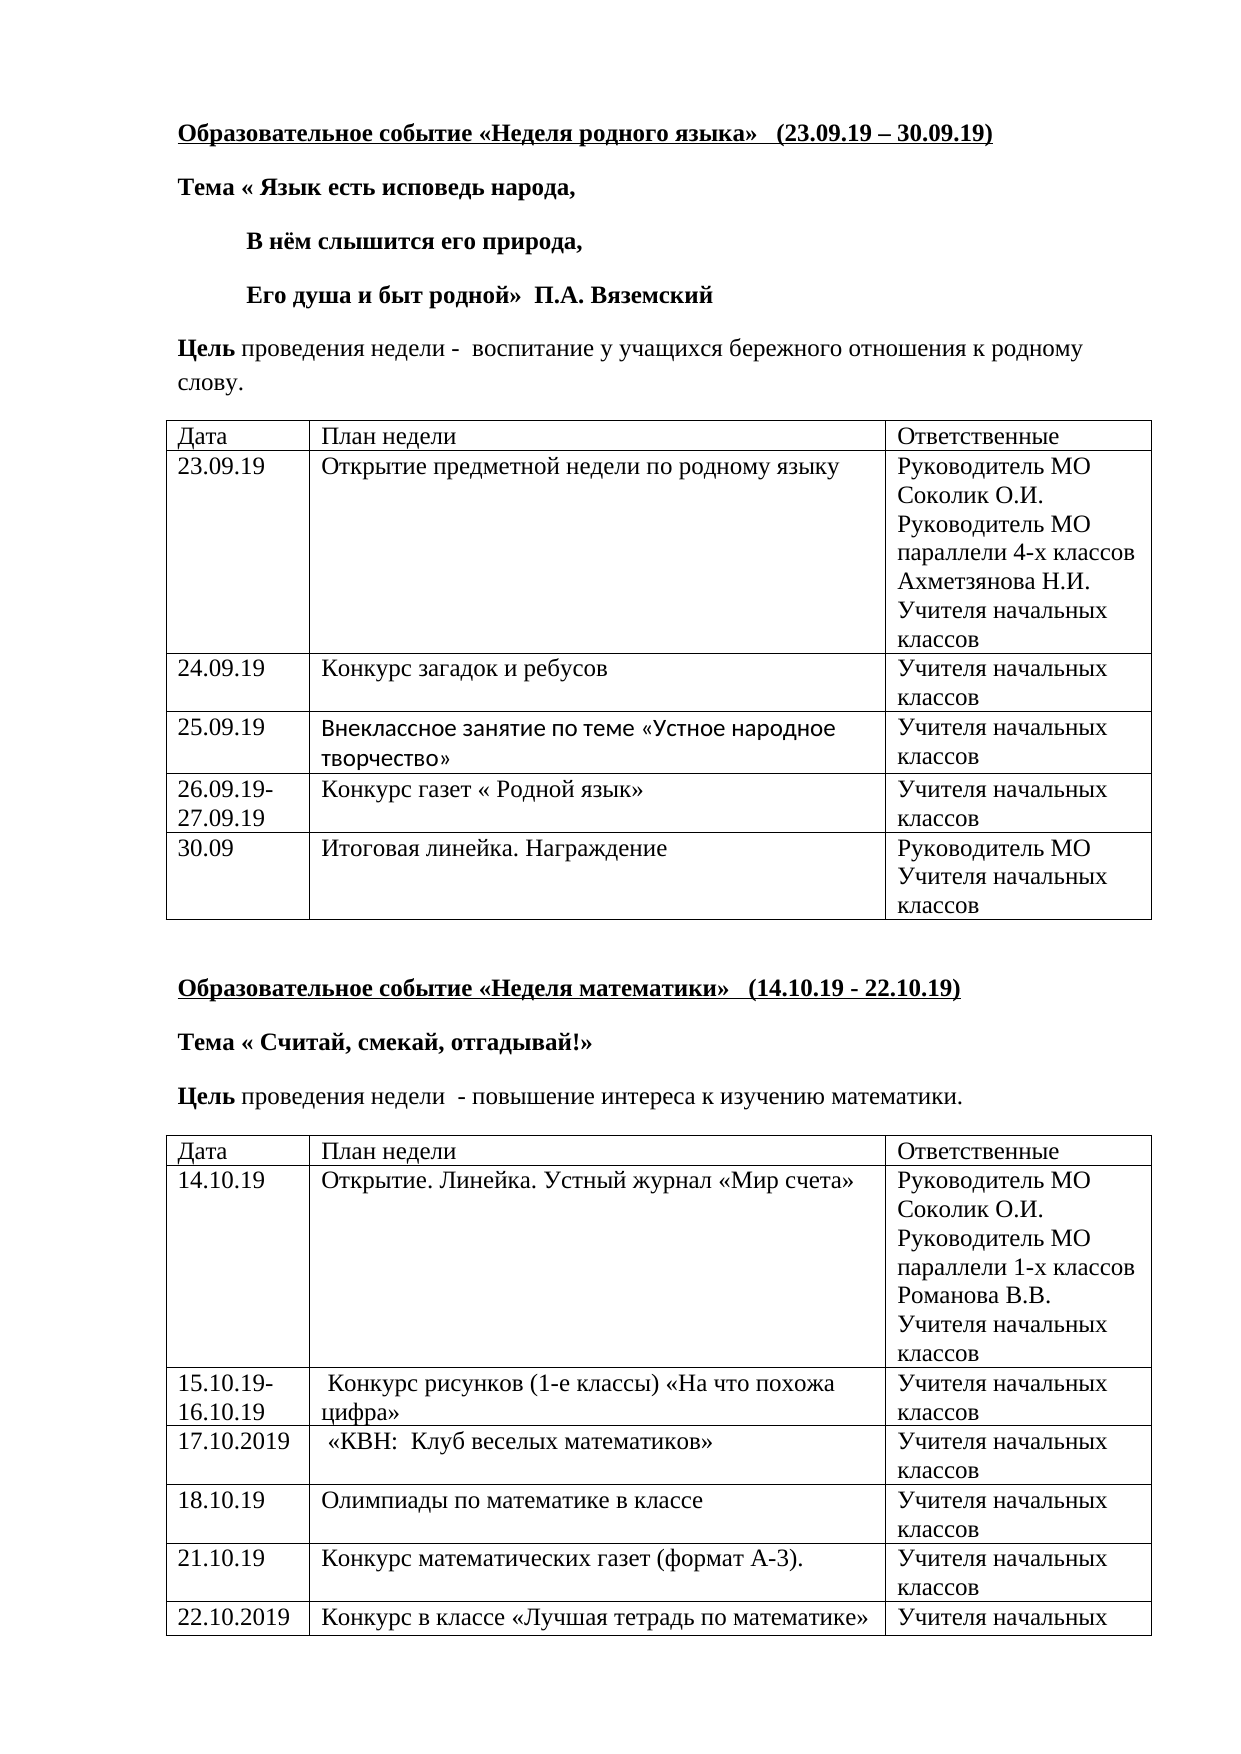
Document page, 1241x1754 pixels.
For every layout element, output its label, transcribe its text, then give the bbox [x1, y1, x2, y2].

table_cell 17.10.2019 [167, 1426, 309, 1484]
table_cell Учителя начальных классов [886, 1544, 1151, 1601]
table_cell 15.10.19- 16.10.19 [167, 1368, 309, 1425]
table_cell Учителя начальных классов [886, 774, 1151, 832]
table_cell Открытие предметной недели по родному языку [310, 451, 885, 652]
table_cell Руководитель МО Учителя начальных классов [886, 833, 1151, 919]
table_cell Конкурс математических газет (формат А-3). [310, 1544, 885, 1601]
text Тема « Считай, смекай, отгадывай!» [177, 1027, 1152, 1056]
table_cell 30.09 [167, 833, 309, 919]
table_header Дата [167, 421, 309, 450]
table_cell Учителя начальных классов [886, 654, 1151, 711]
table_cell Конкурс рисунков (1-е классы) «На что похожа цифра» [310, 1368, 885, 1425]
text Тема « Язык есть исповедь народа, [177, 172, 1152, 201]
text Цель проведения недели - воспитание у учащихся бережного отношения к родному слову. [177, 333, 1152, 395]
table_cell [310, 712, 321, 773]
text В нём слышится его природа, [177, 226, 1152, 254]
table_cell Учителя начальных классов [886, 1368, 1151, 1425]
table_cell Руководитель МО Соколик О.И. Руководитель МО параллели 4-х классов Ахметзянова Н.И. Учителя начальных классов [886, 451, 1151, 652]
table_cell Руководитель МО Соколик О.И. Руководитель МО параллели 1-х классов Романова В.В. Учителя начальных классов [886, 1166, 1151, 1367]
table_header Ответственные [886, 421, 1151, 450]
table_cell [310, 1602, 885, 1635]
table_cell 25.09.19 [167, 712, 309, 773]
table_cell Олимпиады по математике в классе [310, 1485, 885, 1542]
table_cell Итоговая линейка. Награждение [310, 833, 885, 919]
table_header План недели [310, 1136, 885, 1164]
text Образовательное событие «Неделя математики» (14.10.19 - 22.10.19) [177, 973, 1152, 1002]
table_header Ответственные [886, 1136, 1151, 1164]
table_cell «КВН: Клуб веселых математиков» [310, 1426, 885, 1484]
table_cell Внеклассное занятие по теме «Устное народное творчество» [451, 712, 885, 773]
table_cell 18.10.19 [167, 1485, 309, 1542]
table_header Дата [167, 1136, 309, 1164]
table_cell 22.10.2019 [167, 1602, 309, 1635]
text Образовательное событие «Неделя родного языка» (23.09.19 – 30.09.19) [177, 118, 1152, 147]
table_cell 14.10.19 [167, 1166, 309, 1367]
table_cell Учителя начальных классов [886, 1485, 1151, 1542]
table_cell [886, 1602, 1151, 1635]
table_cell 23.09.19 [167, 451, 309, 652]
table_cell Учителя начальных классов [886, 712, 1151, 773]
table_cell 24.09.19 [167, 654, 309, 711]
table_cell 26.09.19-27.09.19 [167, 774, 309, 832]
table_cell Учителя начальных классов [886, 1426, 1151, 1484]
text Цель проведения недели - повышение интереса к изучению математики. [177, 1081, 1152, 1109]
table_header План недели [310, 421, 885, 450]
text Его душа и быт родной» П.А. Вяземский [177, 280, 1152, 308]
table_cell Открытие. Линейка. Устный журнал «Мир счета» [310, 1166, 885, 1367]
table_cell 21.10.19 [167, 1544, 309, 1601]
table_cell Конкурс газет « Родной язык» [310, 774, 885, 832]
table_cell Конкурс загадок и ребусов [310, 654, 885, 711]
